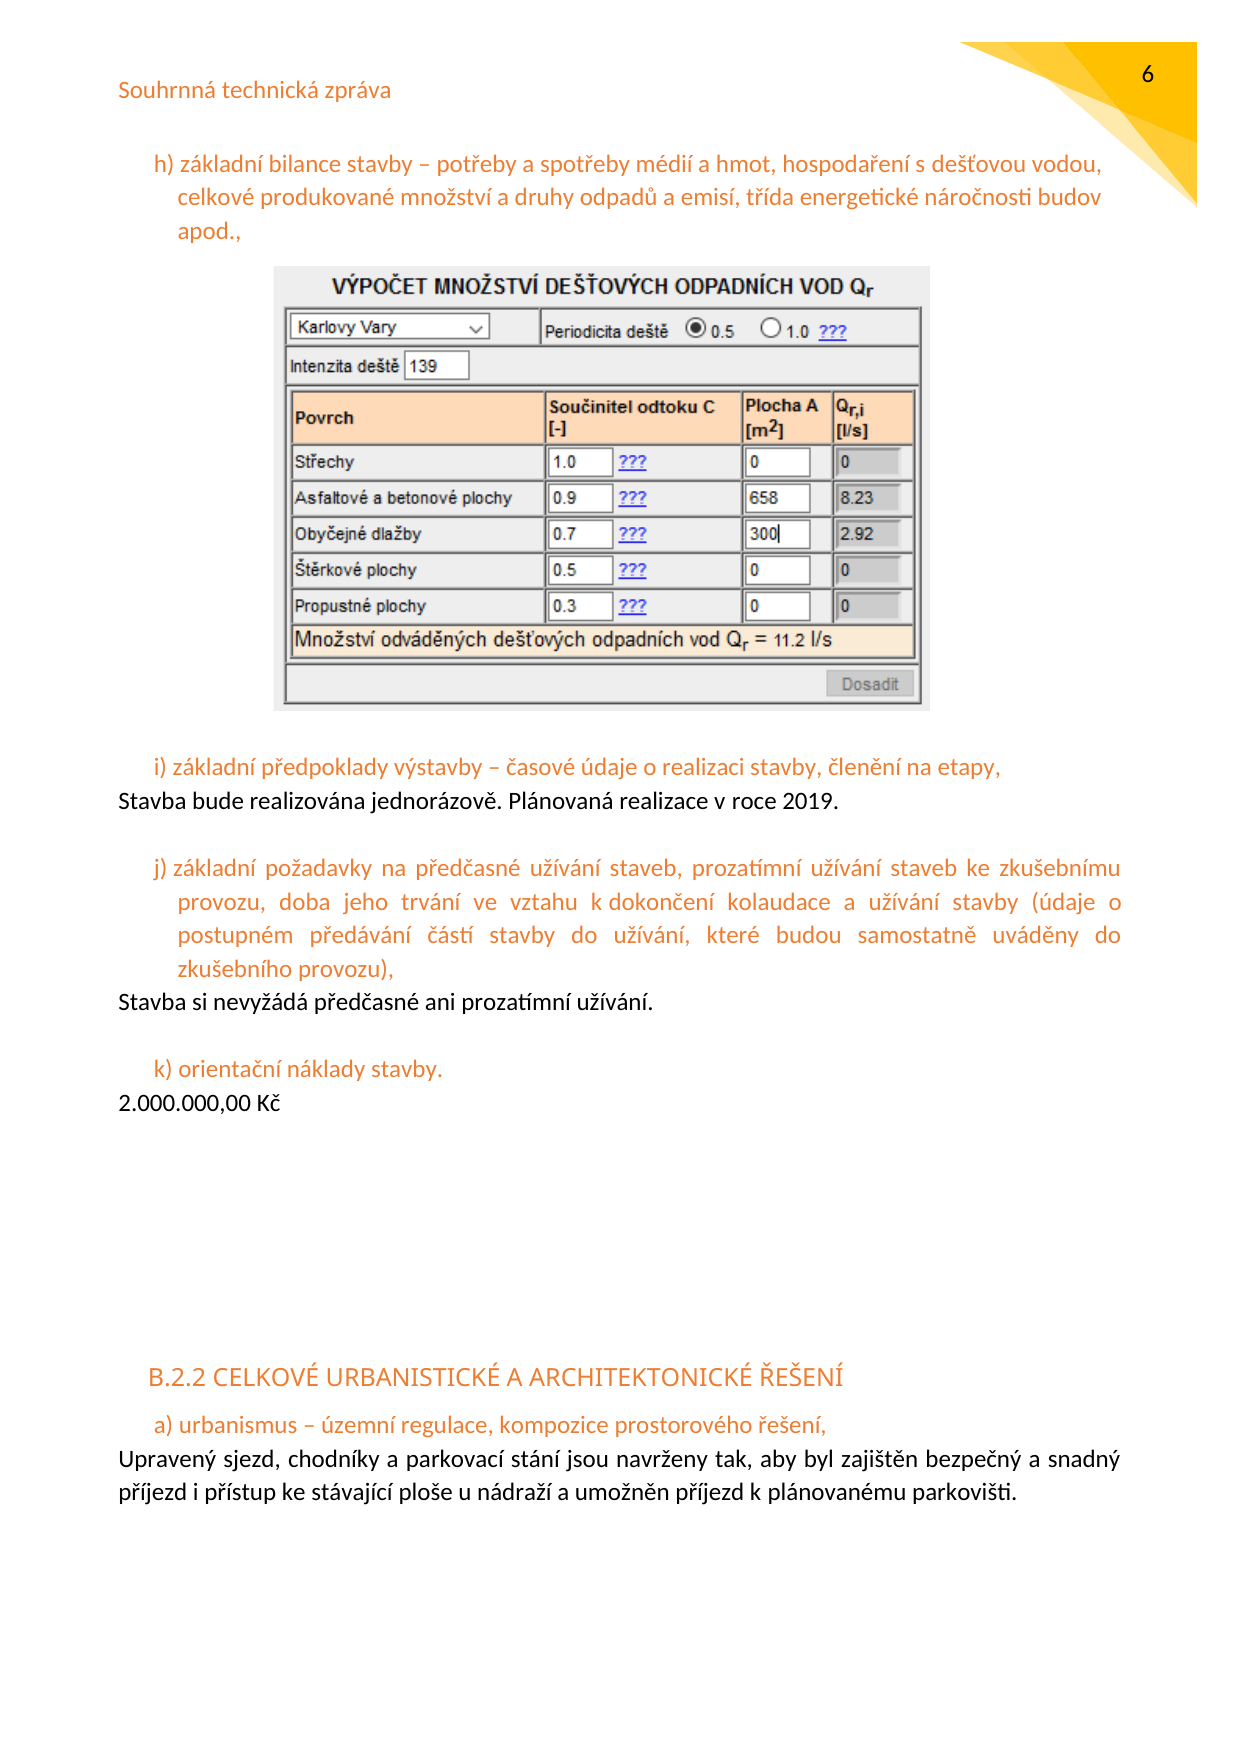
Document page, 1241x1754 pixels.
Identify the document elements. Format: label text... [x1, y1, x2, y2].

picture [273, 266, 930, 711]
subtitle urbanismus – územní regulace, kompozice prostorového řešení, [153, 1409, 1122, 1440]
text 2.000.000,00 Kč [118, 1087, 1122, 1117]
subtitle základní bilance stavby – potřeby a spotřeby médií a hmot, hospodaření s dešťovou vodou, celkové produkované množství a druhy odpadů a emisí, třída energetické náročnosti budov apod., [153, 148, 1122, 245]
subtitle Celkové urbanistické a architektonické řešení [148, 1359, 1122, 1393]
picture [958, 42, 1197, 208]
subtitle základní požadavky na předčasné užívání staveb, prozatímní užívání staveb ke zkušebnímu provozu, doba jeho trvání ve vztahu k dokončení kolaudace a užívání stavby (údaje o postupném předávání částí stavby do užívání, které budou samostatně uváděny do zkušebního provozu), [153, 852, 1122, 983]
text Stavba bude realizována jednorázově. Plánovaná realizace v roce 2019. [118, 785, 1122, 816]
text Upravený sjezd, chodníky a parkovací stání jsou navrženy tak, aby byl zajištěn bezpečný a snadný příjezd i přístup ke stávající ploše u nádraží a umožněn příjezd k plánovanému parkovišti. [118, 1443, 1122, 1507]
subtitle orientační náklady stavby. [153, 1053, 1122, 1084]
subtitle základní předpoklady výstavby – časové údaje o realizaci stavby, členění na etapy, [153, 751, 1122, 782]
text Stavba si nevyžádá předčasné ani prozatímní užívání. [118, 986, 1122, 1017]
